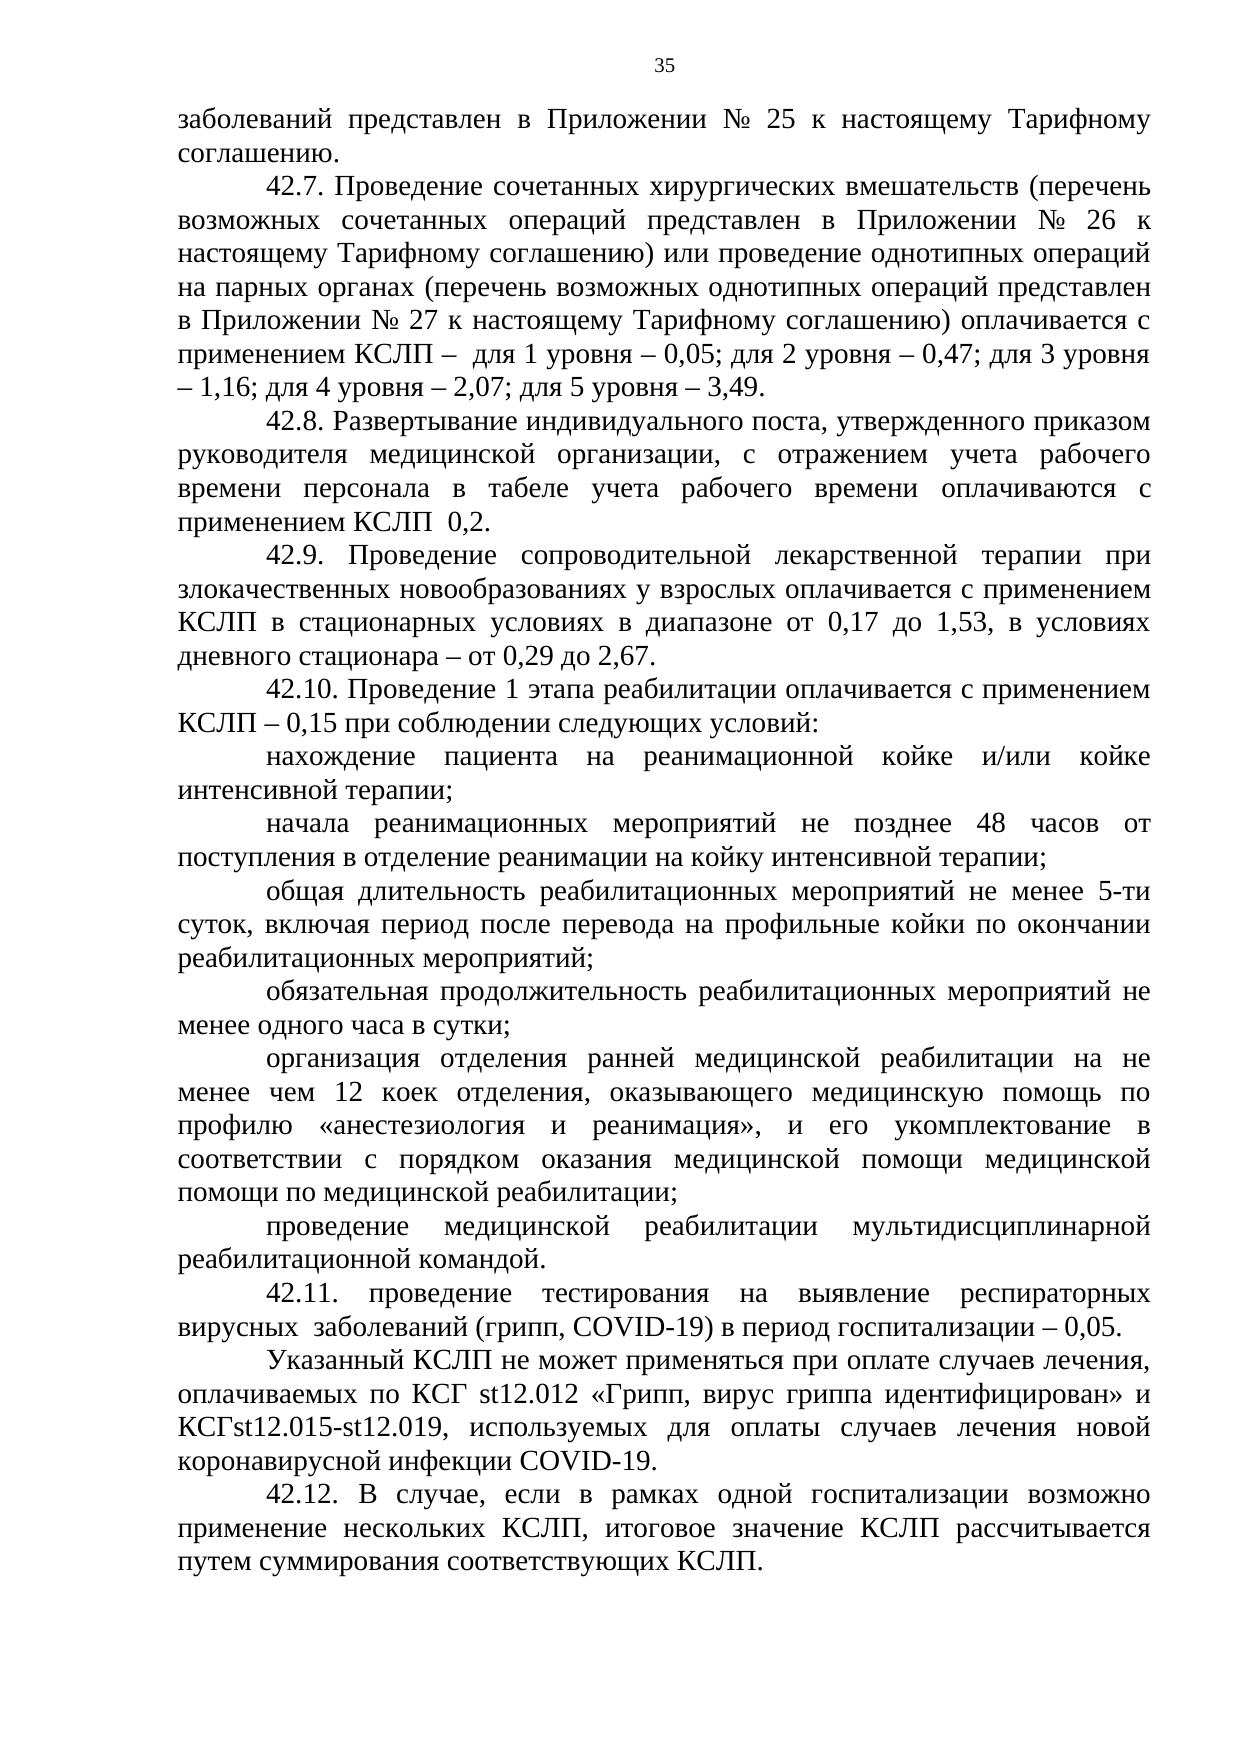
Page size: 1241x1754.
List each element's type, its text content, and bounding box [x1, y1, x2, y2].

text 42.11. проведение тестирования на выявление респираторных вирусных заболеваний (грипп, COVID-19) в период госпитализации – 0,05. [177, 1275, 1152, 1342]
list организация отделения ранней медицинской реабилитации на не менее чем 12 коек отделения, оказывающего медицинскую помощь по профилю «анестезиология и реанимация», и его укомплектование в соответствии с порядком оказания медицинской помощи медицинской помощи по медицинской реабилитации; [177, 1040, 1152, 1208]
list нахождение пациента на реанимационной койке и/или койке интенсивной терапии; [177, 738, 1152, 806]
list 42.9. Проведение сопроводительной лекарственной терапии при злокачественных новообразованиях у взрослых оплачивается с применением КСЛП в стационарных условиях в диапазоне от 0,17 до 1,53, в условиях дневного стационара – от 0,29 до 2,67. [177, 537, 1152, 671]
text Указанный КСЛП не может применяться при оплате случаев лечения, оплачиваемых по КСГ st12.012 «Грипп, вирус гриппа идентифицирован» и КСГst12.015-st12.019, используемых для оплаты случаев лечения новой коронавирусной инфекции COVID-19. [177, 1342, 1152, 1476]
list 42.8. Развертывание индивидуального поста, утвержденного приказом руководителя медицинской организации, с отражением учета рабочего времени персонала в табеле учета рабочего времени оплачиваются с применением КСЛП 0,2. [177, 403, 1152, 537]
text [177, 101, 1152, 168]
list проведение медицинской реабилитации мультидисциплинарной реабилитационной командой. [177, 1208, 1152, 1275]
list начала реанимационных мероприятий не позднее 48 часов от поступления в отделение реанимации на койку интенсивной терапии; [177, 806, 1152, 873]
list обязательная продолжительность реабилитационных мероприятий не менее одного часа в сутки; [177, 973, 1152, 1040]
text 42.12. В случае, если в рамках одной госпитализации возможно применение нескольких КСЛП, итоговое значение КСЛП рассчитывается путем суммирования соответствующих КСЛП. [177, 1476, 1152, 1577]
list 42.10. Проведение 1 этапа реабилитации оплачивается с применением КСЛП – 0,15 при соблюдении следующих условий: [177, 671, 1152, 738]
text 42.7. Проведение сочетанных хирургических вмешательств (перечень возможных сочетанных операций представлен в Приложении № 26 к настоящему Тарифному соглашению) или проведение однотипных операций на парных органах (перечень возможных однотипных операций представлен в Приложении № 27 к настоящему Тарифному соглашению) оплачивается с применением КСЛП – для 1 уровня – 0,05; для 2 уровня – 0,47; для 3 уровня – 1,16; для 4 уровня – 2,07; для 5 уровня – 3,49. [177, 168, 1152, 403]
list общая длительность реабилитационных мероприятий не менее 5-ти суток, включая период после перевода на профильные койки по окончании реабилитационных мероприятий; [177, 873, 1152, 973]
